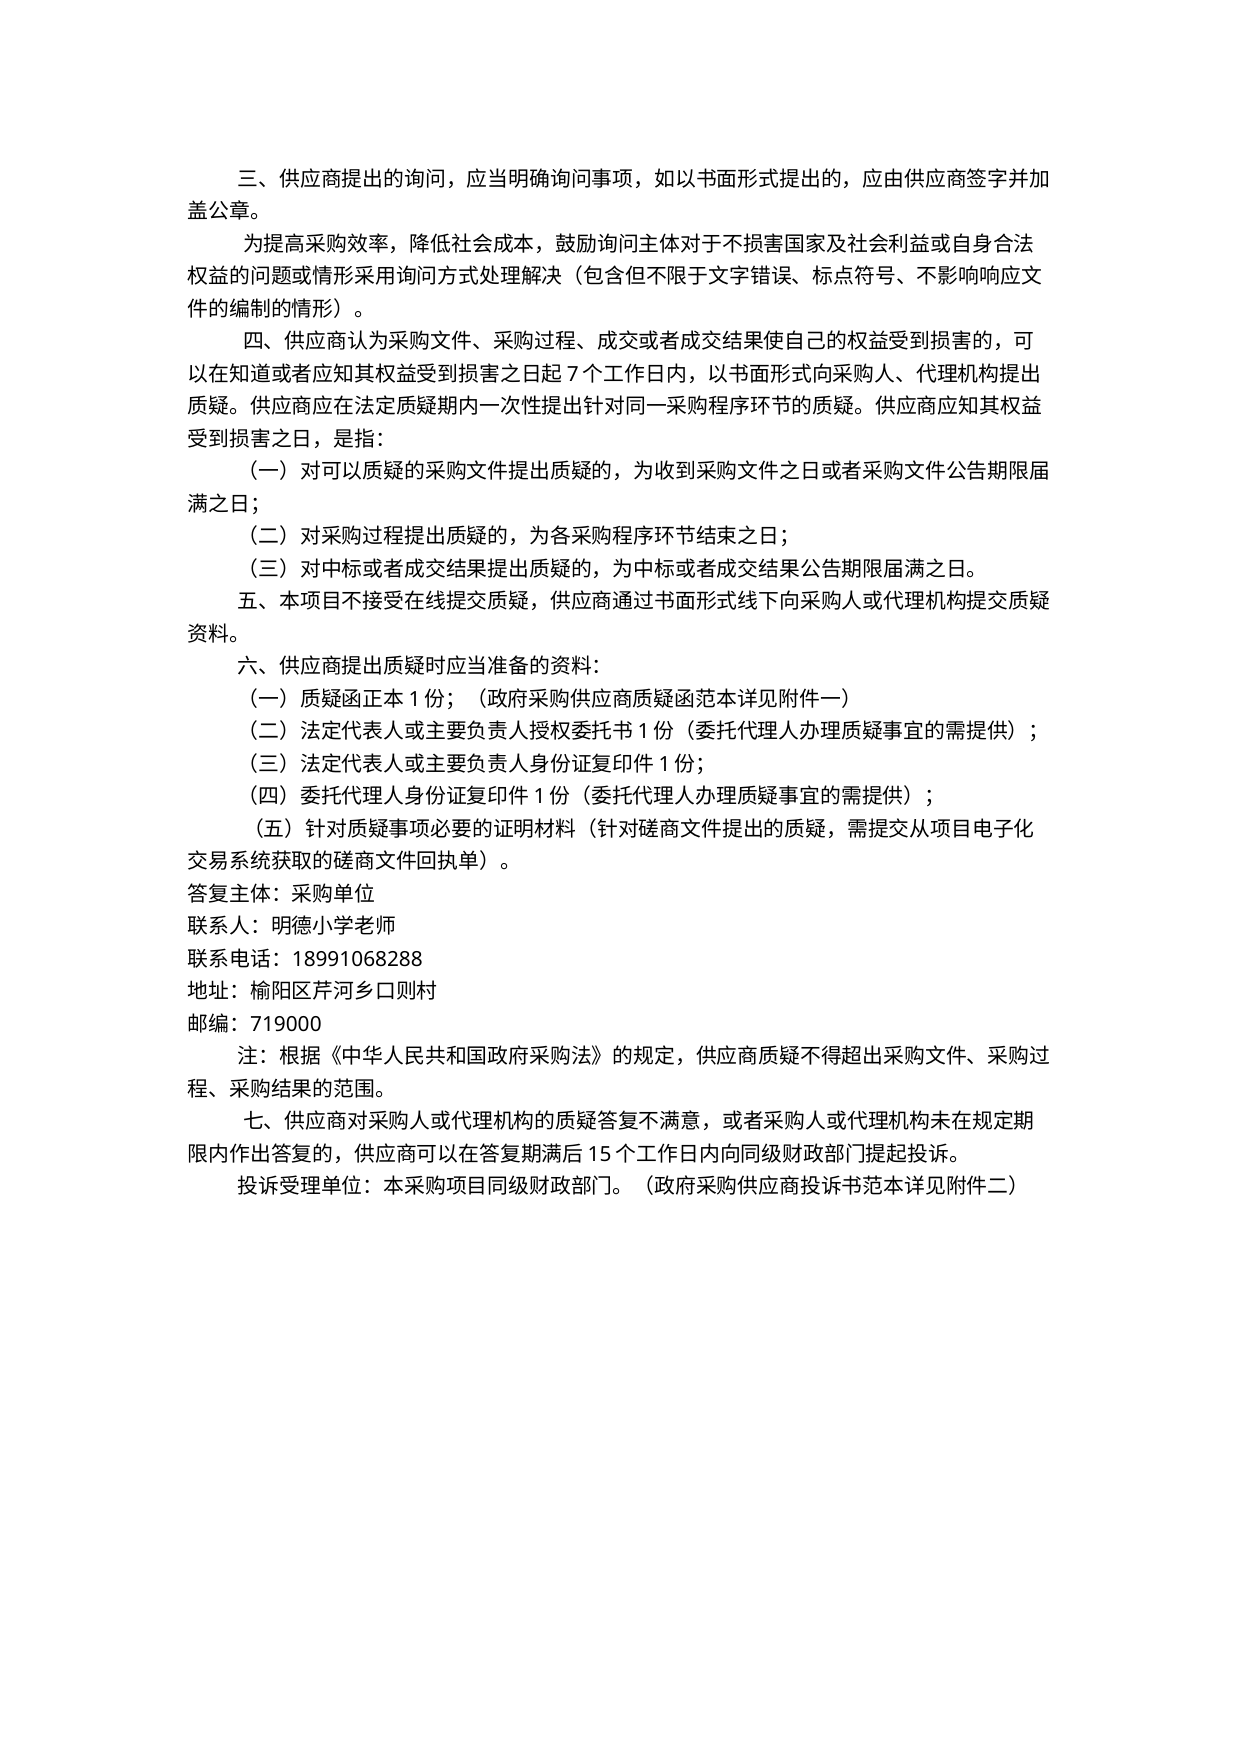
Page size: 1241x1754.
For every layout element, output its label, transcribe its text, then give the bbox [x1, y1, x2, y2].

text 四、供应商认为采购文件、采购过程、成交或者成交结果使自己的权益受到损害的，可以在知道或者应知其权益受到损害之日起7个工作日内，以书面形式向采购人、代理机构提出质疑。供应商应在法定质疑期内一次性提出针对同一采购程序环节的质疑。供应商应知其权益受到损害之日，是指： [187, 324, 1053, 454]
text 联系电话：18991068288 [187, 942, 1053, 974]
text 为提高采购效率，降低社会成本，鼓励询问主体对于不损害国家及社会利益或自身合法权益的问题或情形采用询问方式处理解决（包含但不限于文字错误、标点符号、不影响响应文件的编制的情形）。 [187, 227, 1053, 324]
text 五、本项目不接受在线提交质疑，供应商通过书面形式线下向采购人或代理机构提交质疑资料。 [187, 584, 1053, 649]
text 投诉受理单位：本采购项目同级财政部门。（政府采购供应商投诉书范本详见附件二） [187, 1169, 1053, 1202]
text 七、供应商对采购人或代理机构的质疑答复不满意，或者采购人或代理机构未在规定期限内作出答复的，供应商可以在答复期满后15个工作日内向同级财政部门提起投诉。 [187, 1104, 1053, 1169]
text 地址：榆阳区芹河乡口则村 [187, 974, 1053, 1007]
text （三）法定代表人或主要负责人身份证复印件1份； [187, 747, 1053, 779]
text （三）对中标或者成交结果提出质疑的，为中标或者成交结果公告期限届满之日。 [187, 552, 1053, 584]
text （二）法定代表人或主要负责人授权委托书1份（委托代理人办理质疑事宜的需提供）； [187, 714, 1053, 747]
text 联系人：明德小学老师 [187, 909, 1053, 942]
text 邮编：719000 [187, 1007, 1053, 1039]
text 三、供应商提出的询问，应当明确询问事项，如以书面形式提出的，应由供应商签字并加盖公章。 [187, 162, 1053, 227]
text （一）对可以质疑的采购文件提出质疑的，为收到采购文件之日或者采购文件公告期限届满之日； [187, 454, 1053, 519]
text （五）针对质疑事项必要的证明材料（针对磋商文件提出的质疑，需提交从项目电子化交易系统获取的磋商文件回执单）。 [187, 812, 1053, 877]
text （二）对采购过程提出质疑的，为各采购程序环节结束之日； [187, 519, 1053, 552]
text 注：根据《中华人民共和国政府采购法》的规定，供应商质疑不得超出采购文件、采购过程、采购结果的范围。 [187, 1039, 1053, 1104]
text （四）委托代理人身份证复印件1份（委托代理人办理质疑事宜的需提供）； [187, 779, 1053, 812]
text 六、供应商提出质疑时应当准备的资料： [187, 649, 1053, 682]
text 答复主体：采购单位 [187, 877, 1053, 909]
text （一）质疑函正本1份；（政府采购供应商质疑函范本详见附件一） [187, 682, 1053, 714]
